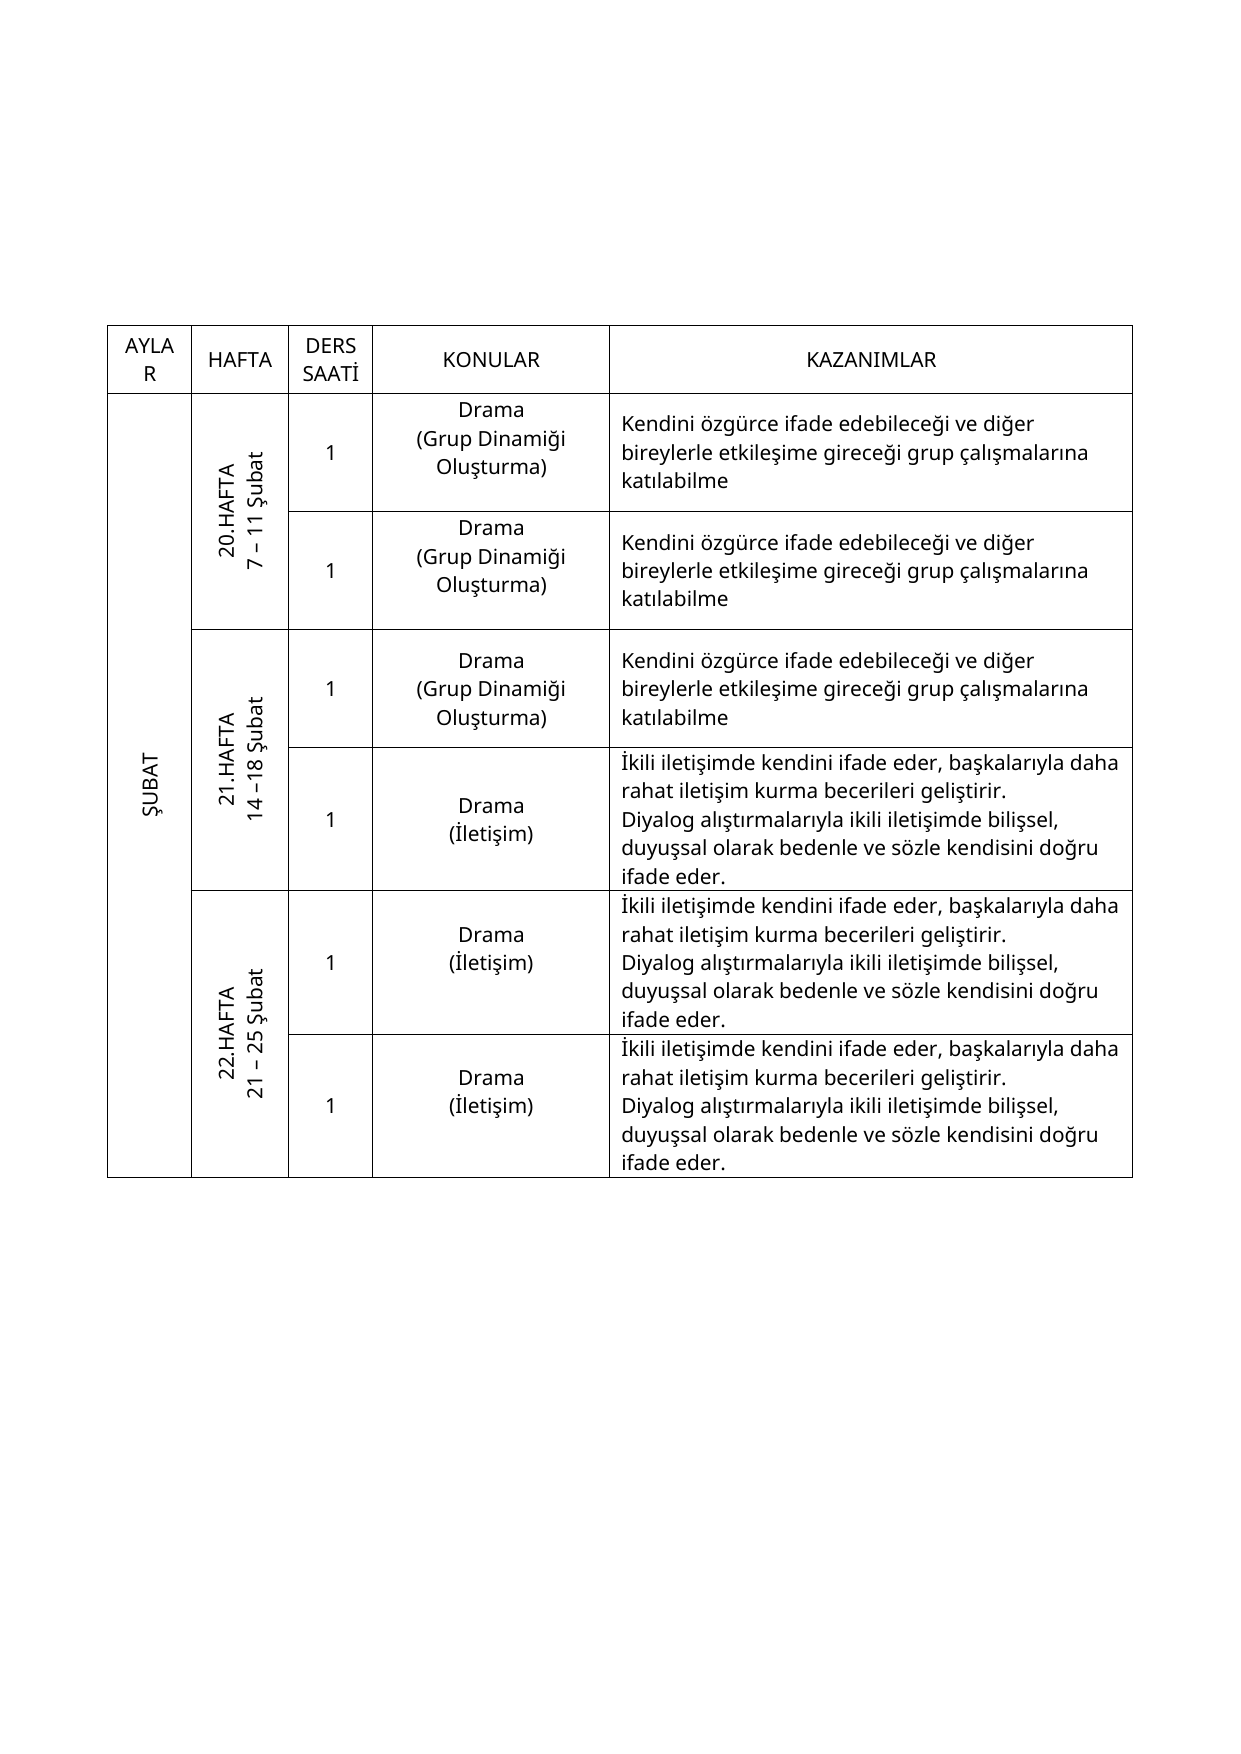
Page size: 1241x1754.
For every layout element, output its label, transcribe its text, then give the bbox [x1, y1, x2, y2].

table_cell 22.HAFTA 21 – 25 Şubat [192, 891, 288, 1177]
table_header KONULAR [373, 326, 609, 393]
table_header HAFTA [192, 326, 288, 393]
table_cell Drama (Grup Dinamiği Oluşturma) [373, 630, 609, 747]
table_cell Drama (Grup Dinamiği Oluşturma) [373, 394, 609, 511]
table_cell İkili iletişimde kendini ifade eder, başkalarıyla daha rahat iletişim kurma becerileri geliştirir. Diyalog alıştırmalarıyla ikili iletişimde bilişsel, duyuşsal olarak bedenle ve sözle kendisini doğru ifade eder. [610, 891, 1132, 1033]
table_cell 1 [289, 394, 372, 511]
table_cell 20.HAFTA 7 – 11 Şubat [192, 394, 288, 629]
table_cell 1 [289, 748, 372, 890]
table_cell 1 [289, 630, 372, 747]
table_cell İkili iletişimde kendini ifade eder, başkalarıyla daha rahat iletişim kurma becerileri geliştirir. Diyalog alıştırmalarıyla ikili iletişimde bilişsel, duyuşsal olarak bedenle ve sözle kendisini doğru ifade eder. [610, 1035, 1132, 1177]
table_cell 1 [289, 512, 372, 629]
table_header KAZANIMLAR [610, 326, 1132, 393]
table_cell 21.HAFTA 14 –18 Şubat [192, 630, 288, 890]
table_cell Kendini özgürce ifade edebileceği ve diğer bireylerle etkileşime gireceği grup çalışmalarına katılabilme [610, 394, 1132, 511]
table_header DERS SAATİ [289, 326, 372, 393]
table_cell Drama (İletişim) [373, 1035, 609, 1177]
table_header AYLAR [108, 326, 191, 393]
table_cell İkili iletişimde kendini ifade eder, başkalarıyla daha rahat iletişim kurma becerileri geliştirir. Diyalog alıştırmalarıyla ikili iletişimde bilişsel, duyuşsal olarak bedenle ve sözle kendisini doğru ifade eder. [610, 748, 1132, 890]
table_cell Kendini özgürce ifade edebileceği ve diğer bireylerle etkileşime gireceği grup çalışmalarına katılabilme [610, 512, 1132, 629]
table_cell Kendini özgürce ifade edebileceği ve diğer bireylerle etkileşime gireceği grup çalışmalarına katılabilme [610, 630, 1132, 747]
table_cell Drama (İletişim) [373, 748, 609, 890]
table_cell 1 [289, 1035, 372, 1177]
table_cell 1 [289, 891, 372, 1033]
table_cell Drama (Grup Dinamiği Oluşturma) [373, 512, 609, 629]
table_cell ŞUBAT [108, 394, 191, 1177]
table_cell Drama (İletişim) [373, 891, 609, 1033]
